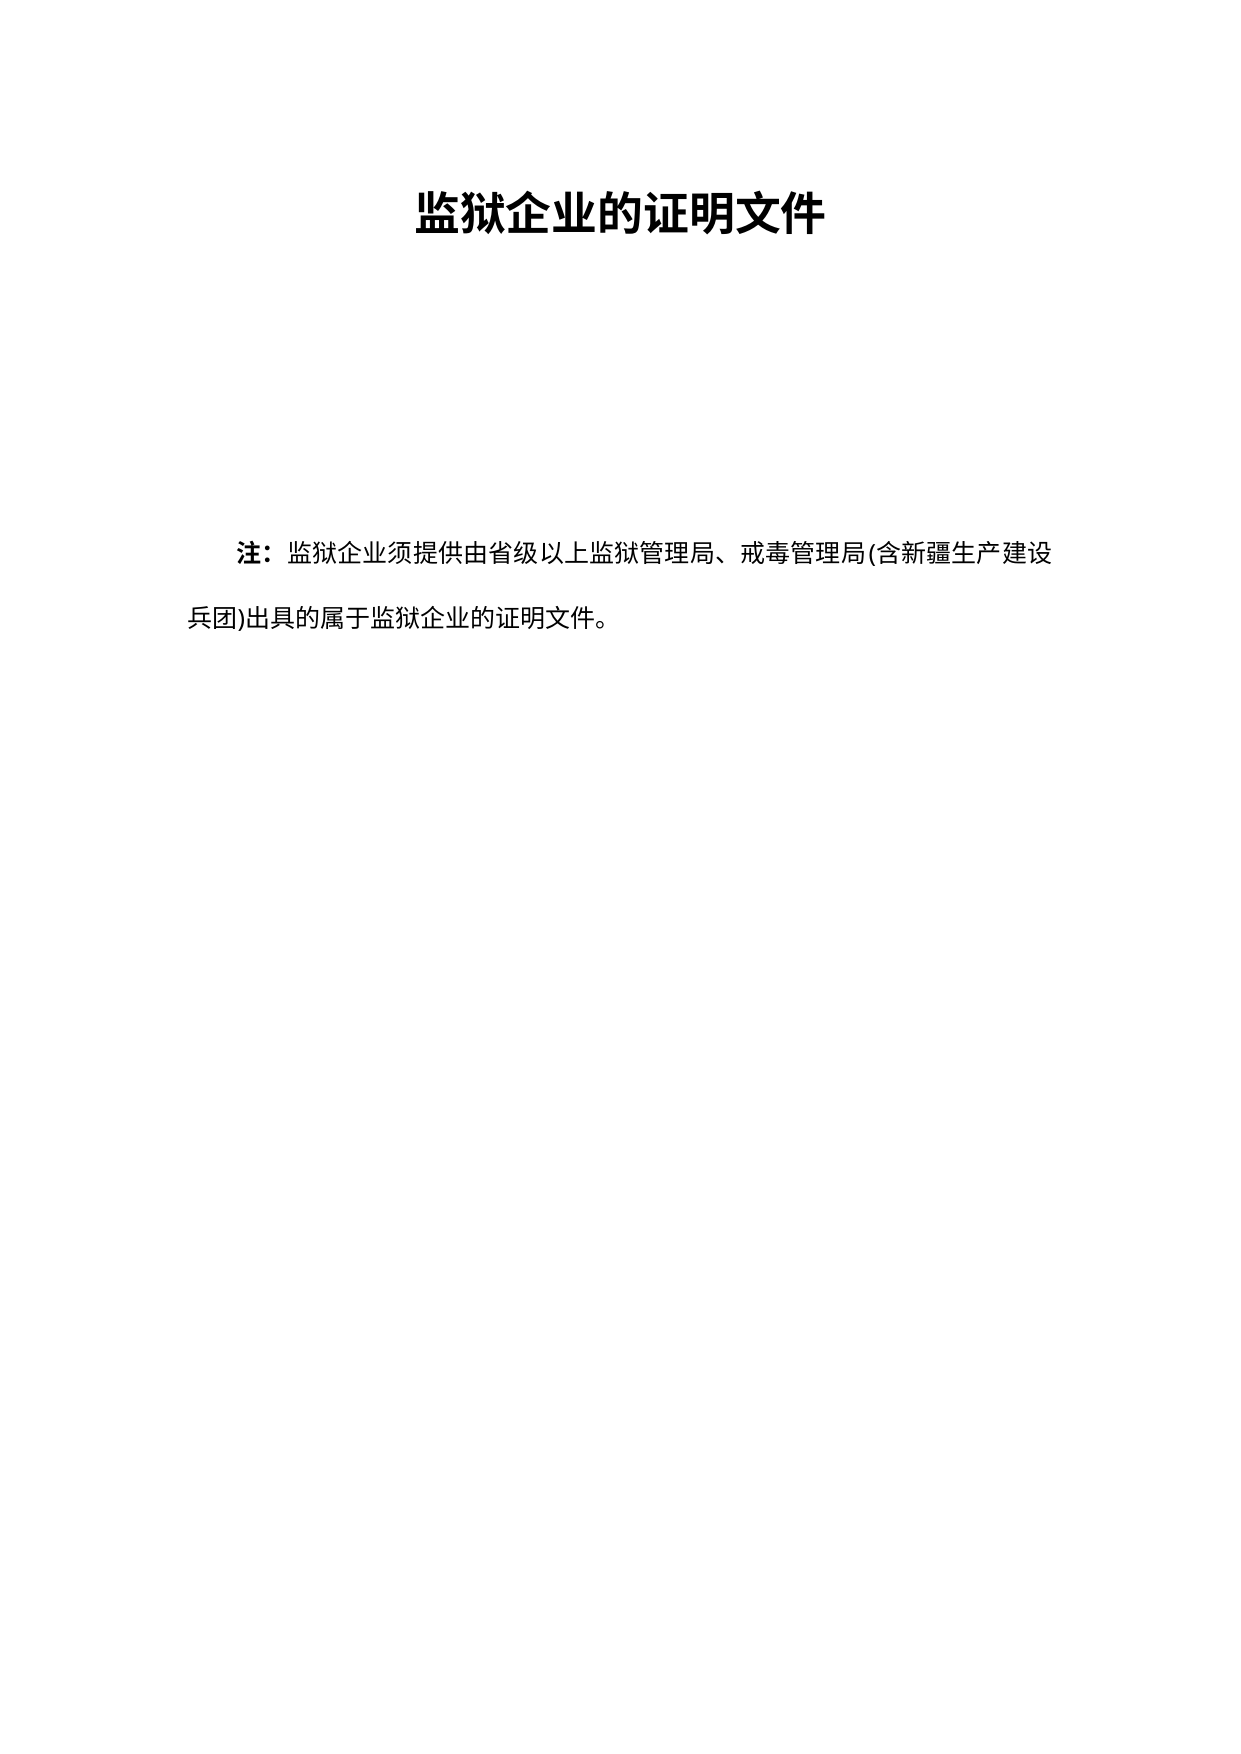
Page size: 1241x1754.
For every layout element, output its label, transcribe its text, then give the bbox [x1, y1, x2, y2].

text 监狱企业的证明文件 [187, 162, 1053, 259]
text 注：监狱企业须提供由省级以上监狱管理局、戒毒管理局(含新疆生产建设兵团)出具的属于监狱企业的证明文件。 [187, 519, 1053, 649]
